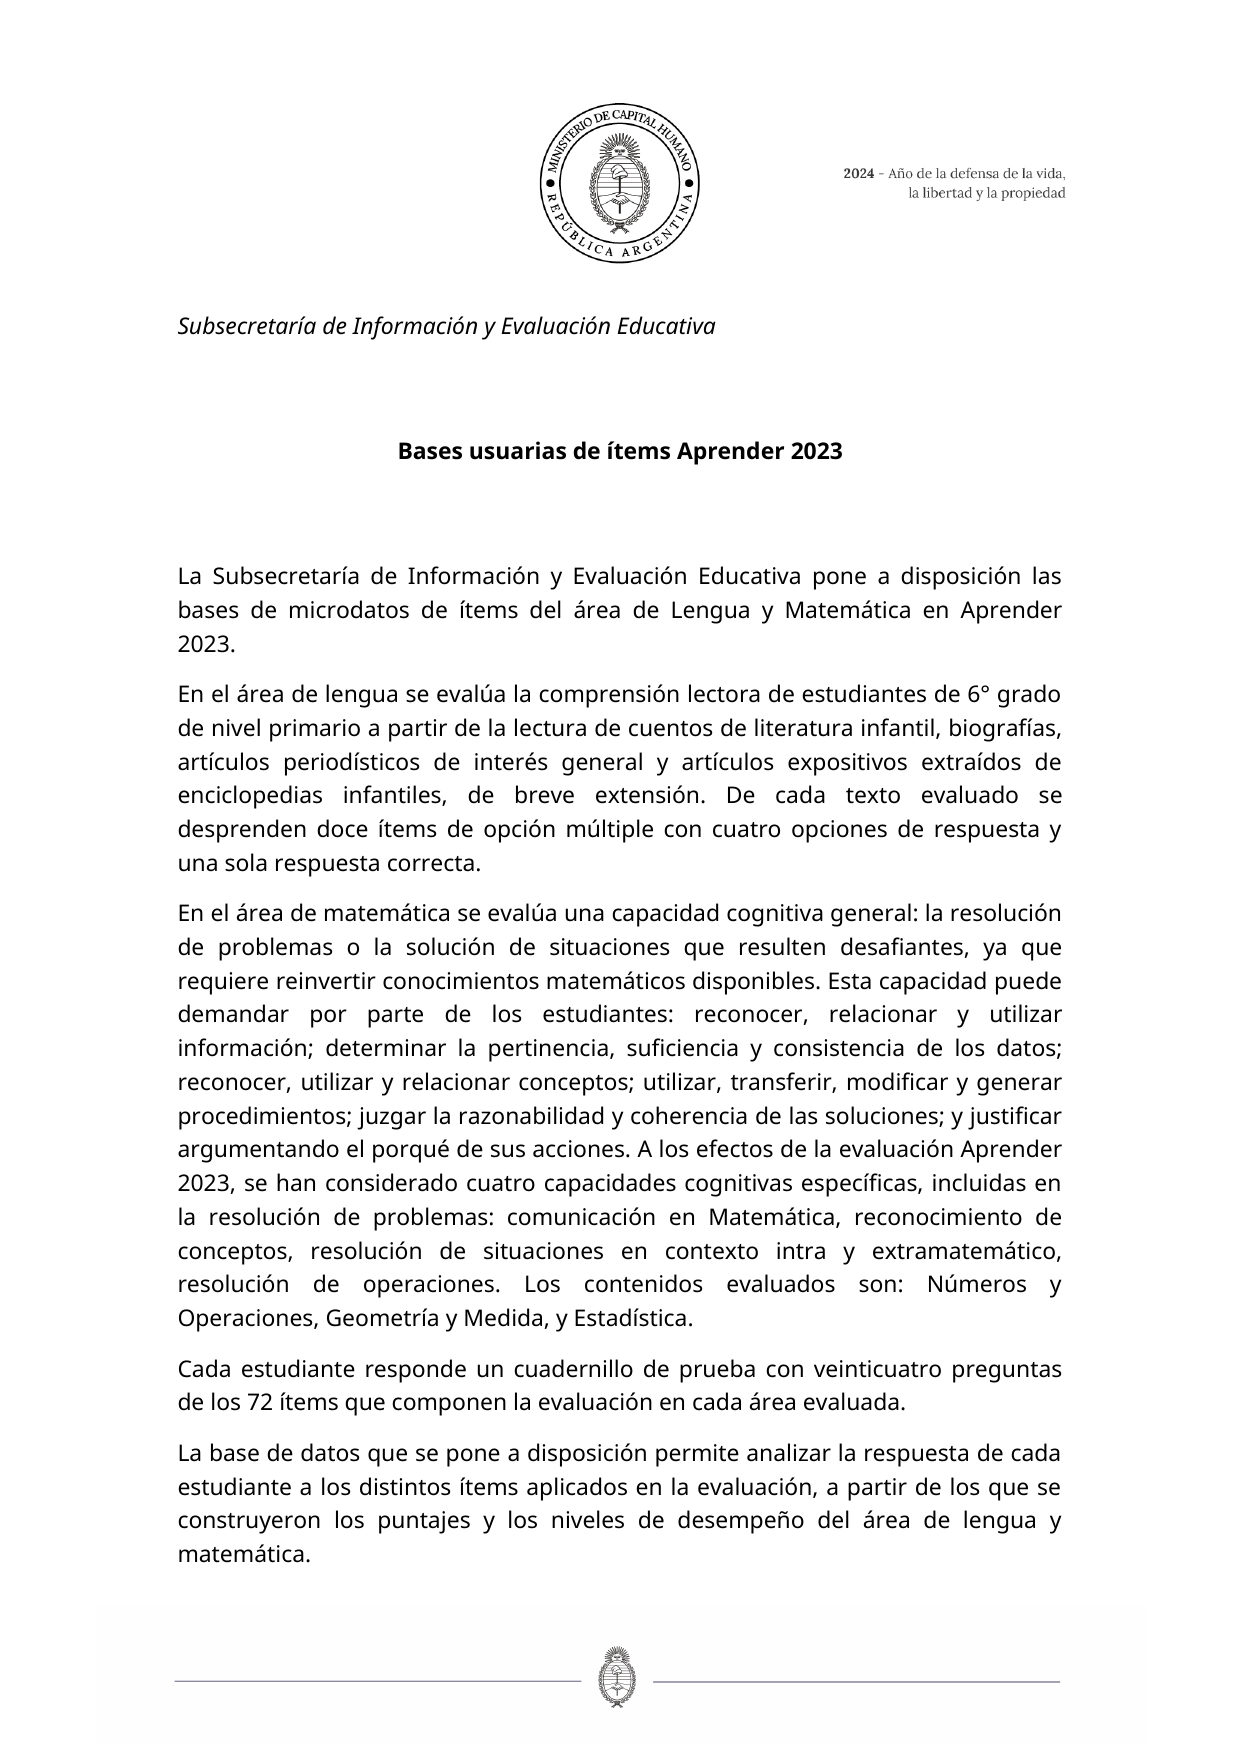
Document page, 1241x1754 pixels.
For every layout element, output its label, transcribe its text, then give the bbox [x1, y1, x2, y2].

text La base de datos que se pone a disposición permite analizar la respuesta de cada estudiante a los distintos ítems aplicados en la evaluación, a partir de los que se construyeron los puntajes y los niveles de desempeño del área de lengua y matemática. [177, 1437, 1063, 1569]
text En el área de matemática se evalúa una capacidad cognitiva general: la resolución de problemas o la solución de situaciones que resulten desafiantes, ya que requiere reinvertir conocimientos matemáticos disponibles. Esta capacidad puede demandar por parte de los estudiantes: reconocer, relacionar y utilizar información; determinar la pertinencia, suficiencia y consistencia de los datos; reconocer, utilizar y relacionar conceptos; utilizar, transferir, modificar y generar procedimientos; juzgar la razonabilidad y coherencia de las soluciones; y justificar argumentando el porqué de sus acciones. A los efectos de la evaluación Aprender 2023, se han considerado cuatro capacidades cognitivas específicas, incluidas en la resolución de problemas: comunicación en Matemática, reconocimiento de conceptos, resolución de situaciones en contexto intra y extramatemático, resolución de operaciones. Los contenidos evaluados son: Números y Operaciones, Geometría y Medida, y Estadística. [177, 897, 1063, 1333]
text En el área de lengua se evalúa la comprensión lectora de estudiantes de 6° grado de nivel primario a partir de la lectura de cuentos de literatura infantil, biografías, artículos periodísticos de interés general y artículos expositivos extraídos de enciclopedias infantiles, de breve extensión. De cada texto evaluado se desprenden doce ítems de opción múltiple con cuatro opciones de respuesta y una sola respuesta correcta. [177, 678, 1063, 878]
picture [95, 1604, 1146, 1743]
text La Subsecretaría de Información y Evaluación Educativa pone a disposición las bases de microdatos de ítems del área de Lengua y Matemática en Aprender 2023. [177, 560, 1063, 659]
text Bases usuarias de ítems Aprender 2023 [177, 435, 1063, 466]
text Cada estudiante responde un cuadernillo de prueba con veinticuatro preguntas de los 72 ítems que componen la evaluación en cada área evaluada. [177, 1353, 1063, 1418]
picture [45, 73, 1198, 301]
text Subsecretaría de Información y Evaluación Educativa [177, 310, 1063, 341]
